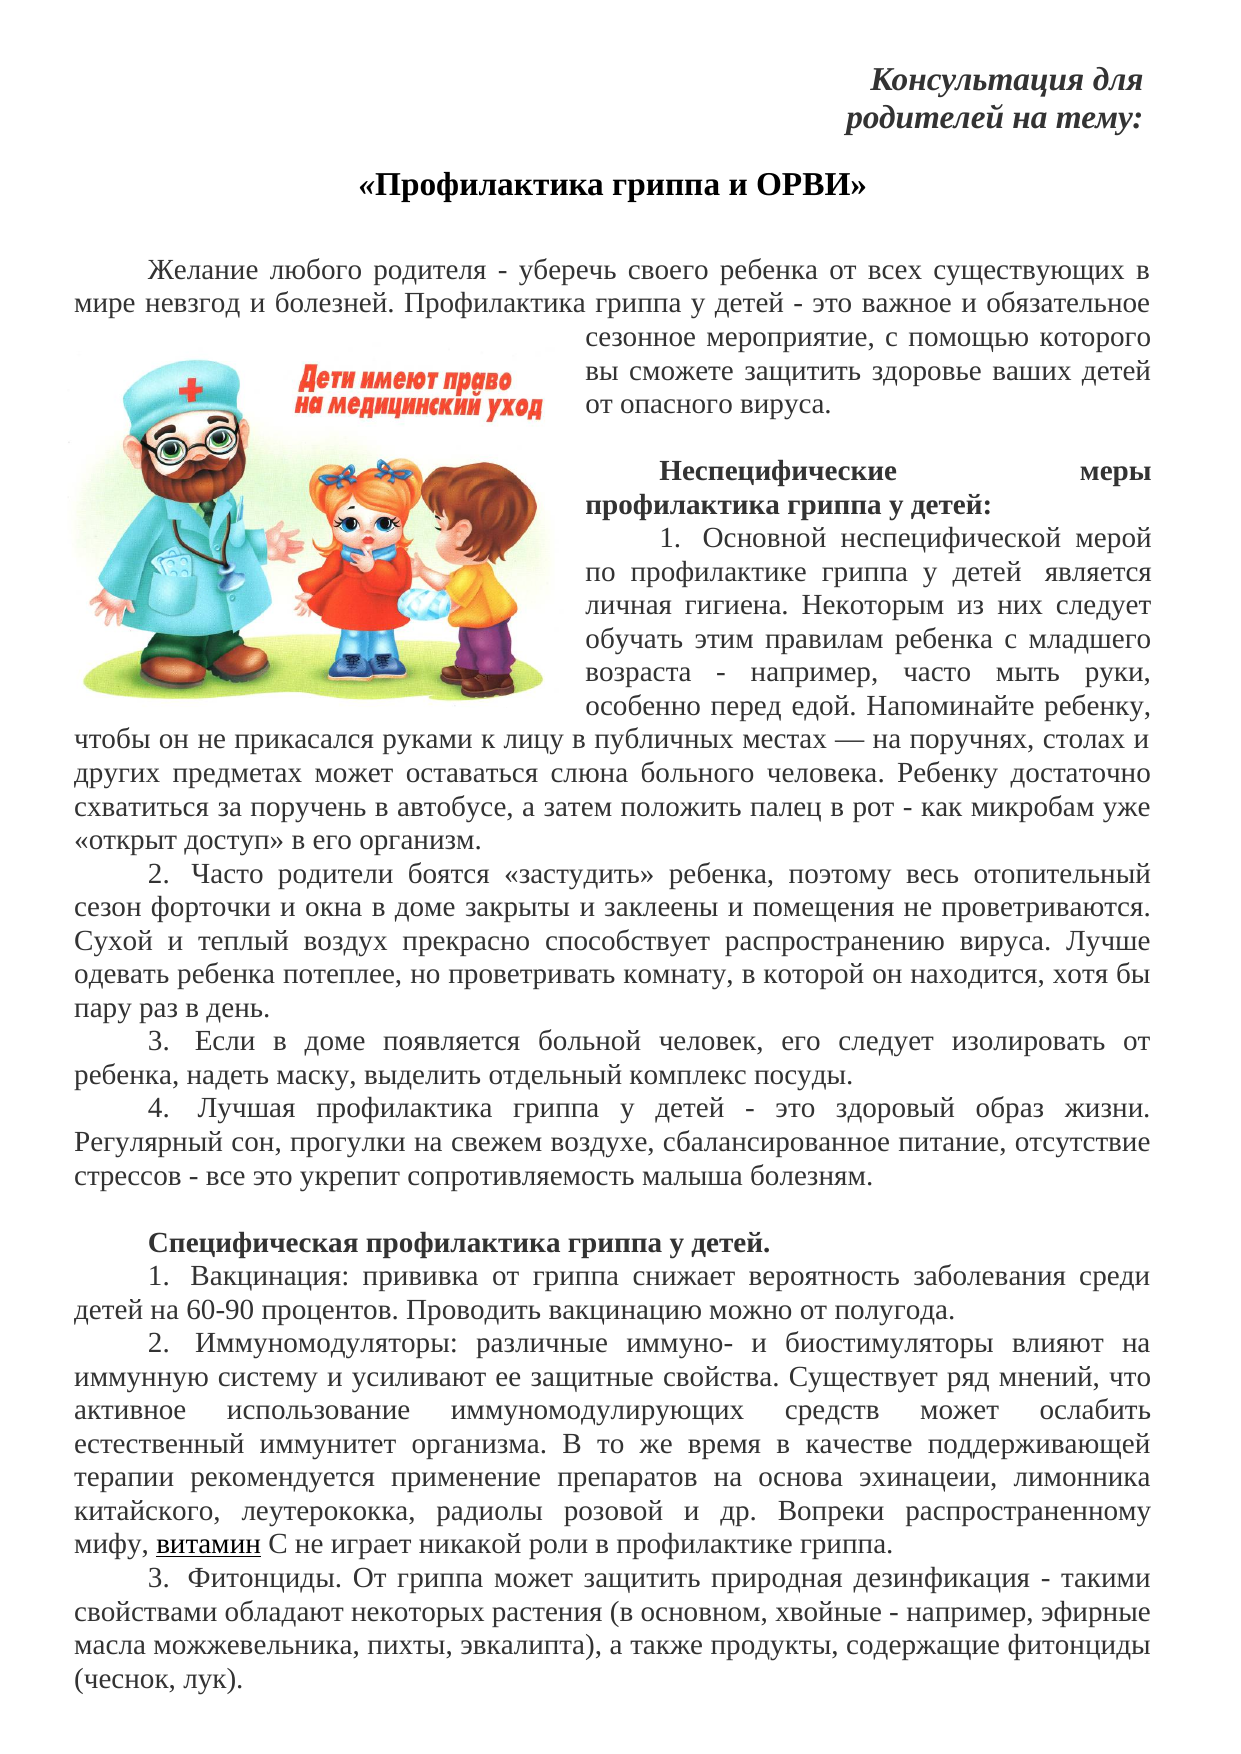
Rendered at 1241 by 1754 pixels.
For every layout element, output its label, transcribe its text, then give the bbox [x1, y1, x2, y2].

picture [67, 342, 567, 708]
text 2. Часто родители боятся «застудить» ребенка, поэтому весь отопительный сезон форточки и окна в доме закрыты и заклеены и помещения не проветриваются. Сухой и теплый воздух прекрасно способствует распространению вируса. Лучше одевать ребенка потеплее, но проветривать комнату, в которой он находится, хотя бы пару раз в день. [74, 856, 1152, 1023]
text 1. Основной неспецифической мерой по профилактике гриппа у детей является личная гигиена. Некоторым из них следует обучать этим правилам ребенка с младшего возраста - например, часто мыть руки, особенно перед едой. Напоминайте ребенку, чтобы он не прикасался руками к лицу в публичных местах — на поручнях, столах и других предметах может оставаться слюна больного человека. Ребенку достаточно схватиться за поручень в автобусе, а затем положить палец в рот - как микробам уже «открыт доступ» в его организм. [74, 520, 1152, 856]
text 4. Лучшая профилактика гриппа у детей - это здоровый образ жизни. Регулярный сон, прогулки на свежем воздухе, сбалансированное питание, отсутствие стрессов - все это укрепит сопротивляемость малыша болезням. [74, 1091, 1152, 1191]
text Консультация для родителей на тему: [74, 59, 1152, 164]
text 1. Вакцинация: прививка от гриппа снижает вероятность заболевания среди детей на 60-90 процентов. Проводить вакцинацию можно от полугода. [74, 1258, 1152, 1325]
text 3. Если в доме появляется больной человек, его следует изолировать от ребенка, надеть маску, выделить отдельный комплекс посуды. [74, 1023, 1152, 1091]
text Неспецифические меры профилактика гриппа у детей: [567, 453, 1152, 520]
text Специфическая профилактика гриппа у детей. [74, 1225, 1152, 1258]
text Желание любого родителя - уберечь своего ребенка от всех существующих в мире невзгод и болезней. Профилактика гриппа у детей - это важное и обязательное сезонное мероприятие, с помощью которого вы сможете защитить здоровье ваших детей от опасного вируса. [74, 252, 1152, 420]
text «Профилактика гриппа и ОРВИ» [74, 164, 1152, 202]
text 3. Фитонциды. От гриппа может защитить природная дезинфикация - такими свойствами обладают некоторых растения (в основном, хвойные - например, эфирные масла можжевельника, пихты, эвкалипта), а также продукты, содержащие фитонциды (чеснок, лук). [74, 1560, 1152, 1694]
text 2. Иммуномодуляторы: различные иммуно- и биостимуляторы влияют на иммунную систему и усиливают ее защитные свойства. Существует ряд мнений, что активное использование иммуномодулирующих средств может ослабить естественный иммунитет организма. В то же время в качестве поддерживающей терапии рекомендуется применение препаратов на основа эхинацеии, лимонника китайского, леутерококка, радиолы розовой и др. Вопреки распространенному мифу, витамин С не играет никакой роли в профилактике гриппа. [74, 1325, 1152, 1560]
